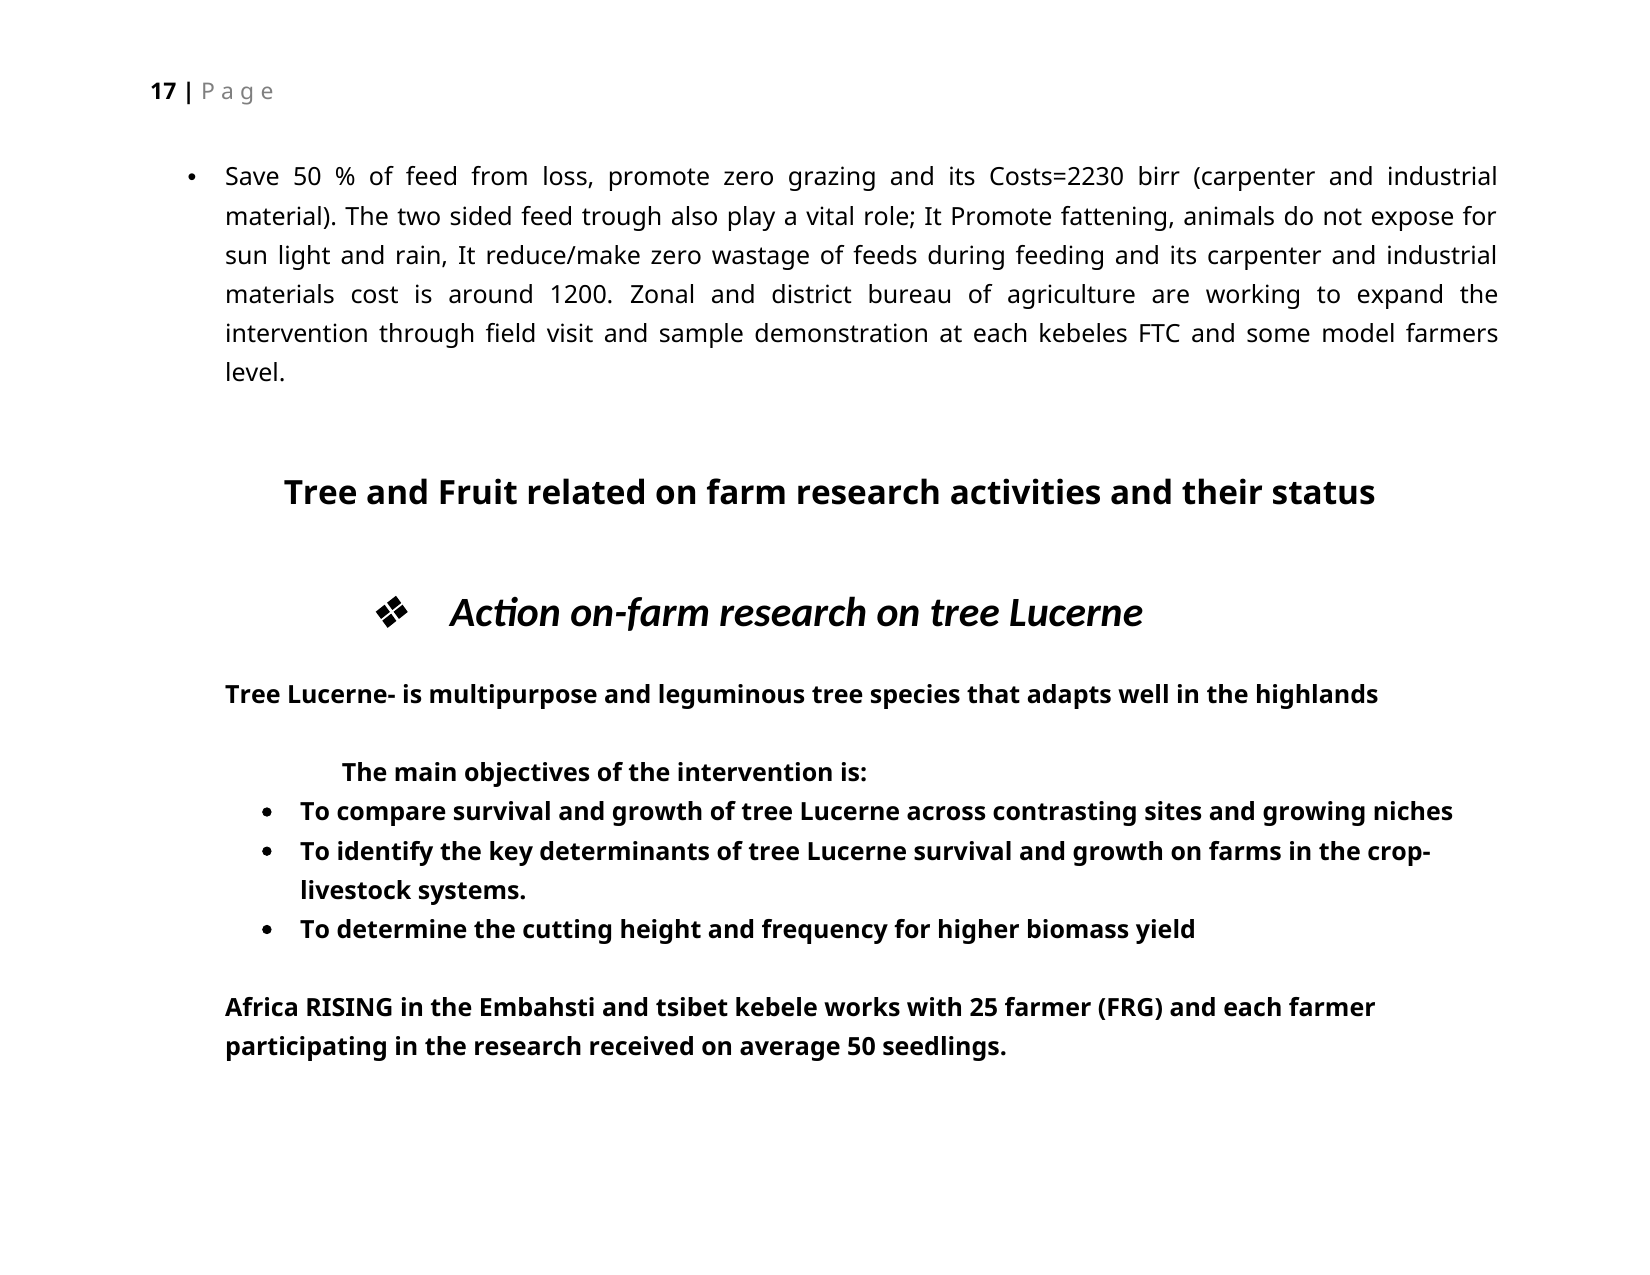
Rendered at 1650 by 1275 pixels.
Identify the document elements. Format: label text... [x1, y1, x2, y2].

list Save 50 % of feed from loss, promote zero grazing and its Costs=2230 birr (carpenter and industrial material). The two sided feed trough also play a vital role; It Promote fattening, animals do not expose for sun light and rain, It reduce/make zero wastage of feeds during feeding and its carpenter and industrial materials cost is around 1200. Zonal and district bureau of agriculture are working to expand the intervention through field visit and sample demonstration at each kebeles FTC and some model farmers level. [187, 159, 1500, 389]
list To determine the cutting height and frequency for higher biomass yield [262, 911, 1500, 946]
list To compare survival and growth of tree Lucerne across contrasting sites and growing niches [262, 794, 1500, 828]
text Tree and Fruit related on farm research activities and their status [225, 469, 1500, 514]
list To identify the key determinants of tree Lucerne survival and growth on farms in the crop-livestock systems. [262, 833, 1500, 906]
text Africa RISING in the Embahsti and tsibet kebele works with 25 farmer (FRG) and each farmer participating in the research received on average 50 seedlings. [225, 990, 1500, 1063]
text The main objectives of the intervention is: [225, 755, 1500, 789]
list Action on-farm research on tree Lucerne [369, 586, 1500, 637]
text Tree Lucerne- is multipurpose and leguminous tree species that adapts well in the highlands [225, 676, 1500, 711]
